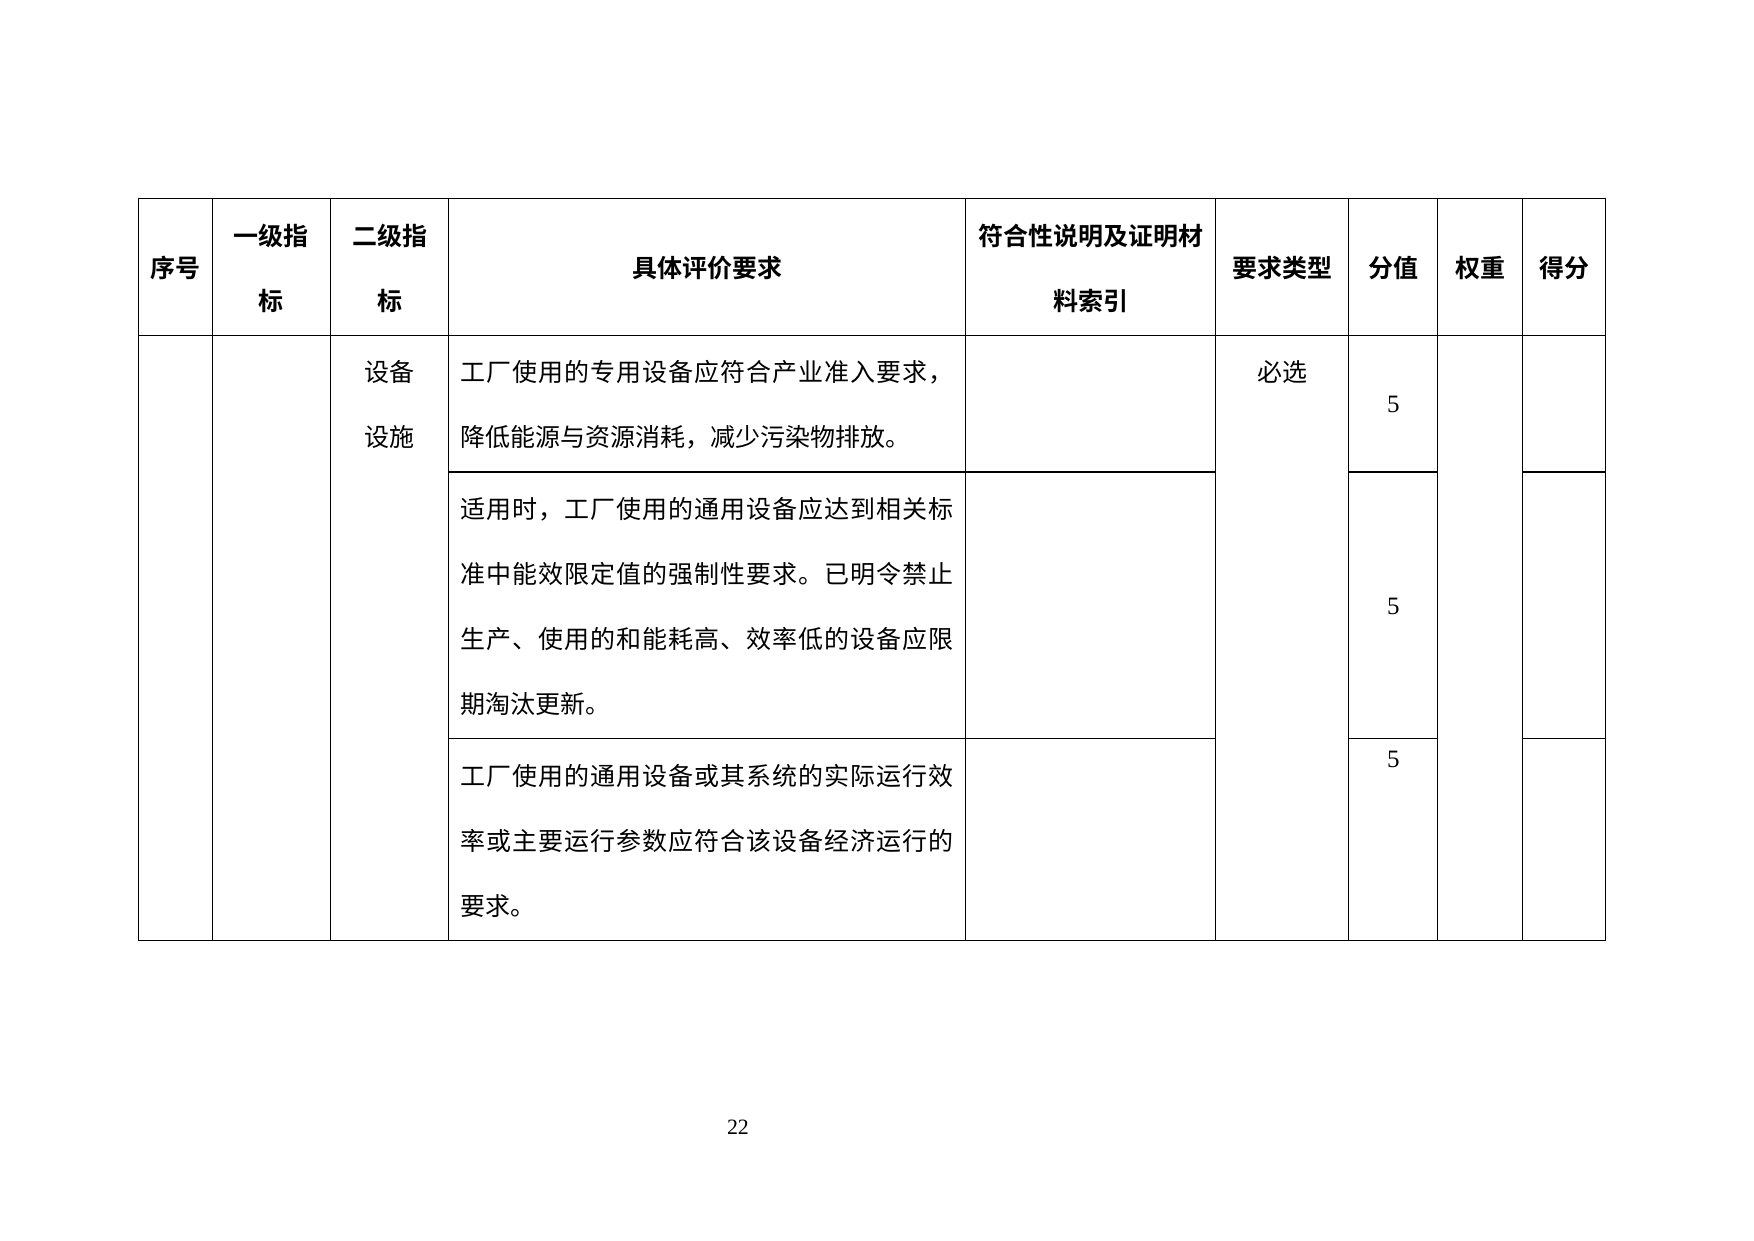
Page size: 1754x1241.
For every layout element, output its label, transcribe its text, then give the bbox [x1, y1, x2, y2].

table_cell 工厂使用的专用设备应符合产业准入要求，降低能源与资源消耗，减少污染物排放。 [449, 336, 965, 471]
table_cell 5 [1349, 473, 1437, 738]
table_cell 设备 设施 [331, 336, 448, 940]
table_header 要求类型 [1216, 199, 1348, 334]
table_header 二级指标 [331, 199, 448, 334]
table_cell [966, 739, 1215, 940]
table_cell [1523, 336, 1605, 471]
table_cell 必选 [1216, 336, 1348, 940]
table_cell 5 [1349, 739, 1437, 940]
table_cell [1523, 739, 1605, 940]
table_header 权重 [1438, 199, 1522, 334]
table_cell 5 [1349, 336, 1437, 471]
table_header 序号 [139, 199, 212, 334]
table_cell [966, 336, 1215, 471]
table_header 分值 [1349, 199, 1437, 334]
table_cell [1523, 473, 1605, 738]
table_header 一级指标 [213, 199, 330, 334]
table_header 具体评价要求 [449, 199, 965, 334]
table_header 符合性说明及证明材料索引 [966, 199, 1215, 334]
table_cell 适用时，工厂使用的通用设备应达到相关标准中能效限定值的强制性要求。已明令禁止生产、使用的和能耗高、效率低的设备应限期淘汰更新。 [449, 473, 965, 738]
table_cell [966, 473, 1215, 738]
table_cell 工厂使用的通用设备或其系统的实际运行效率或主要运行参数应符合该设备经济运行的要求。 [449, 739, 965, 940]
table_header 得分 [1523, 199, 1605, 334]
